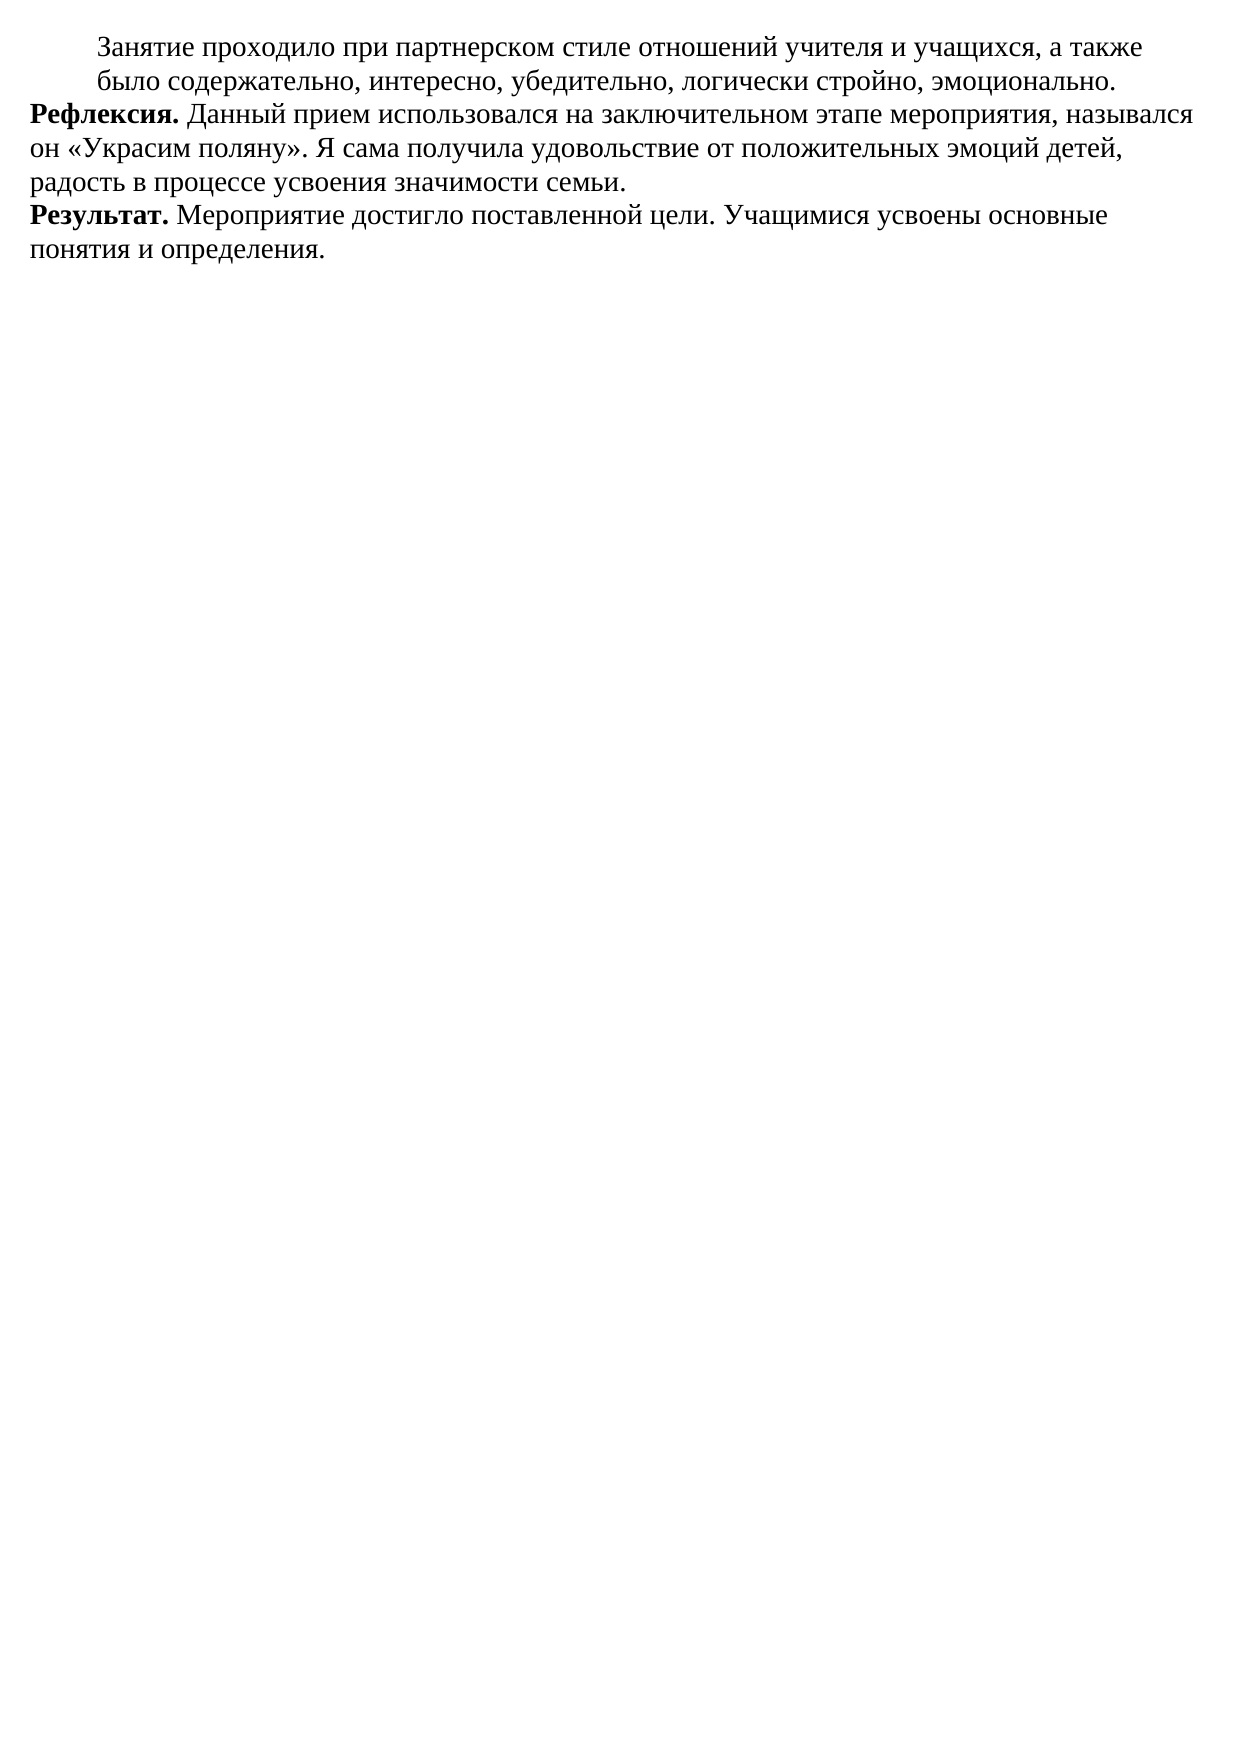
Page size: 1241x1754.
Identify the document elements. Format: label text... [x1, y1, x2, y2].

text Результат. Мероприятие достигло поставленной цели. Учащимися усвоены основные понятия и определения. [29, 197, 1211, 264]
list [59, 29, 1211, 97]
text Рефлексия. Данный прием использовался на заключительном этапе мероприятия, назывался он «Украсим поляну». Я сама получила удовольствие от положительных эмоций детей, радость в процессе усвоения значимости семьи. [29, 97, 1211, 197]
